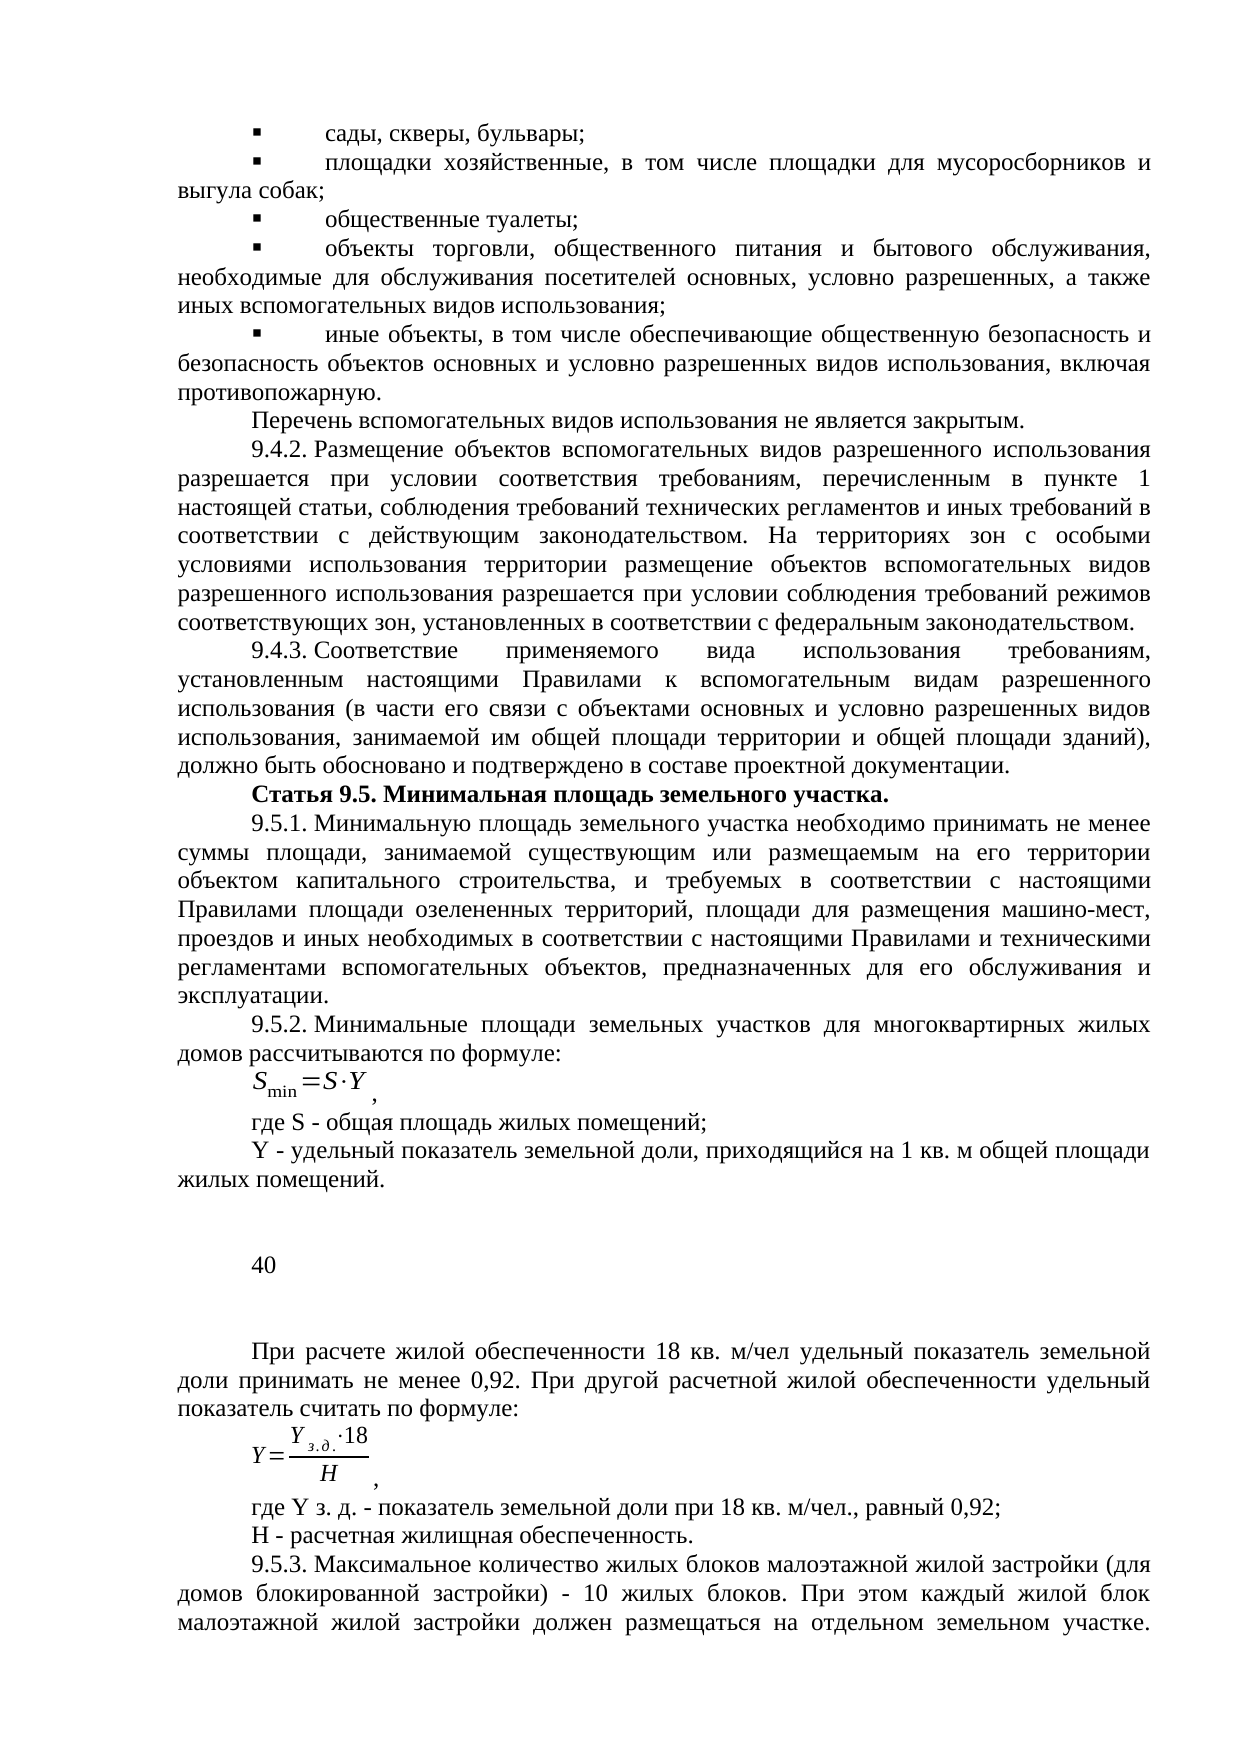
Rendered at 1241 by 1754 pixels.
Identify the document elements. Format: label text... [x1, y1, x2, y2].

text Перечень вспомогательных видов использования не является закрытым. [177, 406, 1152, 434]
list сады, скверы, бульвары; [177, 118, 1152, 147]
text 9.5.2. Минимальные площади земельных участков для многоквартирных жилых домов рассчитываются по формуле: [177, 1009, 1152, 1067]
list Статья 9.5. Минимальная площадь земельного участка. [177, 779, 1152, 808]
text 9.5.1. Минимальную площадь земельного участка необходимо принимать не менее суммы площади, занимаемой существующим или размещаемым на его территории объектом капитального строительства, и требуемых в соответствии с настоящими Правилами площади озелененных территорий, площади для размещения машино-мест, проездов и иных необходимых в соответствии с настоящими Правилами и техническими регламентами вспомогательных объектов, предназначенных для его обслуживания и эксплуатации. [177, 808, 1152, 1009]
list иные объекты, в том числе обеспечивающие общественную безопасность и безопасность объектов основных и условно разрешенных видов использования, включая противопожарную. [177, 319, 1152, 406]
list площадки хозяйственные, в том числе площадки для мусоросборников и выгула собак; [177, 147, 1152, 204]
text 40 [177, 1222, 1152, 1278]
text Y - удельный показатель земельной доли, приходящийся на общей площади жилых помещений. [177, 1135, 1152, 1193]
list объекты торговли, общественного питания и бытового обслуживания, необходимые для обслуживания посетителей основных, условно разрешенных, а также иных вспомогательных видов использования; [177, 233, 1152, 319]
text , [177, 1067, 1152, 1107]
text где Y з. д. - показатель земельной доли при 18 кв. м/чел., равный 0,92; [177, 1492, 1152, 1520]
text При расчете жилой обеспеченности 18 кв. м/чел удельный показатель земельной доли принимать не менее 0,92. При другой расчетной жилой обеспеченности удельный показатель считать по формуле: [177, 1336, 1152, 1422]
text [177, 1549, 1152, 1635]
list общественные туалеты; [177, 204, 1152, 233]
text , [177, 1422, 1152, 1492]
text H - расчетная жилищная обеспеченность. [177, 1520, 1152, 1549]
text где S - общая площадь жилых помещений; [177, 1107, 1152, 1135]
text 9.4.3. Соответствие применяемого вида использования требованиям, установленным настоящими Правилами к вспомогательным видам разрешенного использования (в части его связи с объектами основных и условно разрешенных видов использования, занимаемой им общей площади территории и общей площади зданий), должно быть обосновано и подтверждено в составе проектной документации. [177, 636, 1152, 779]
text 9.4.2. Размещение объектов вспомогательных видов разрешенного использования разрешается при условии соответствия требованиям, перечисленным в пункте 1 настоящей статьи, соблюдения требований технических регламентов и иных требований в соответствии с действующим законодательством. На территориях зон с особыми условиями использования территории размещение объектов вспомогательных видов разрешенного использования разрешается при условии соблюдения требований режимов соответствующих зон, установленных в соответствии с федеральным законодательством. [177, 434, 1152, 636]
